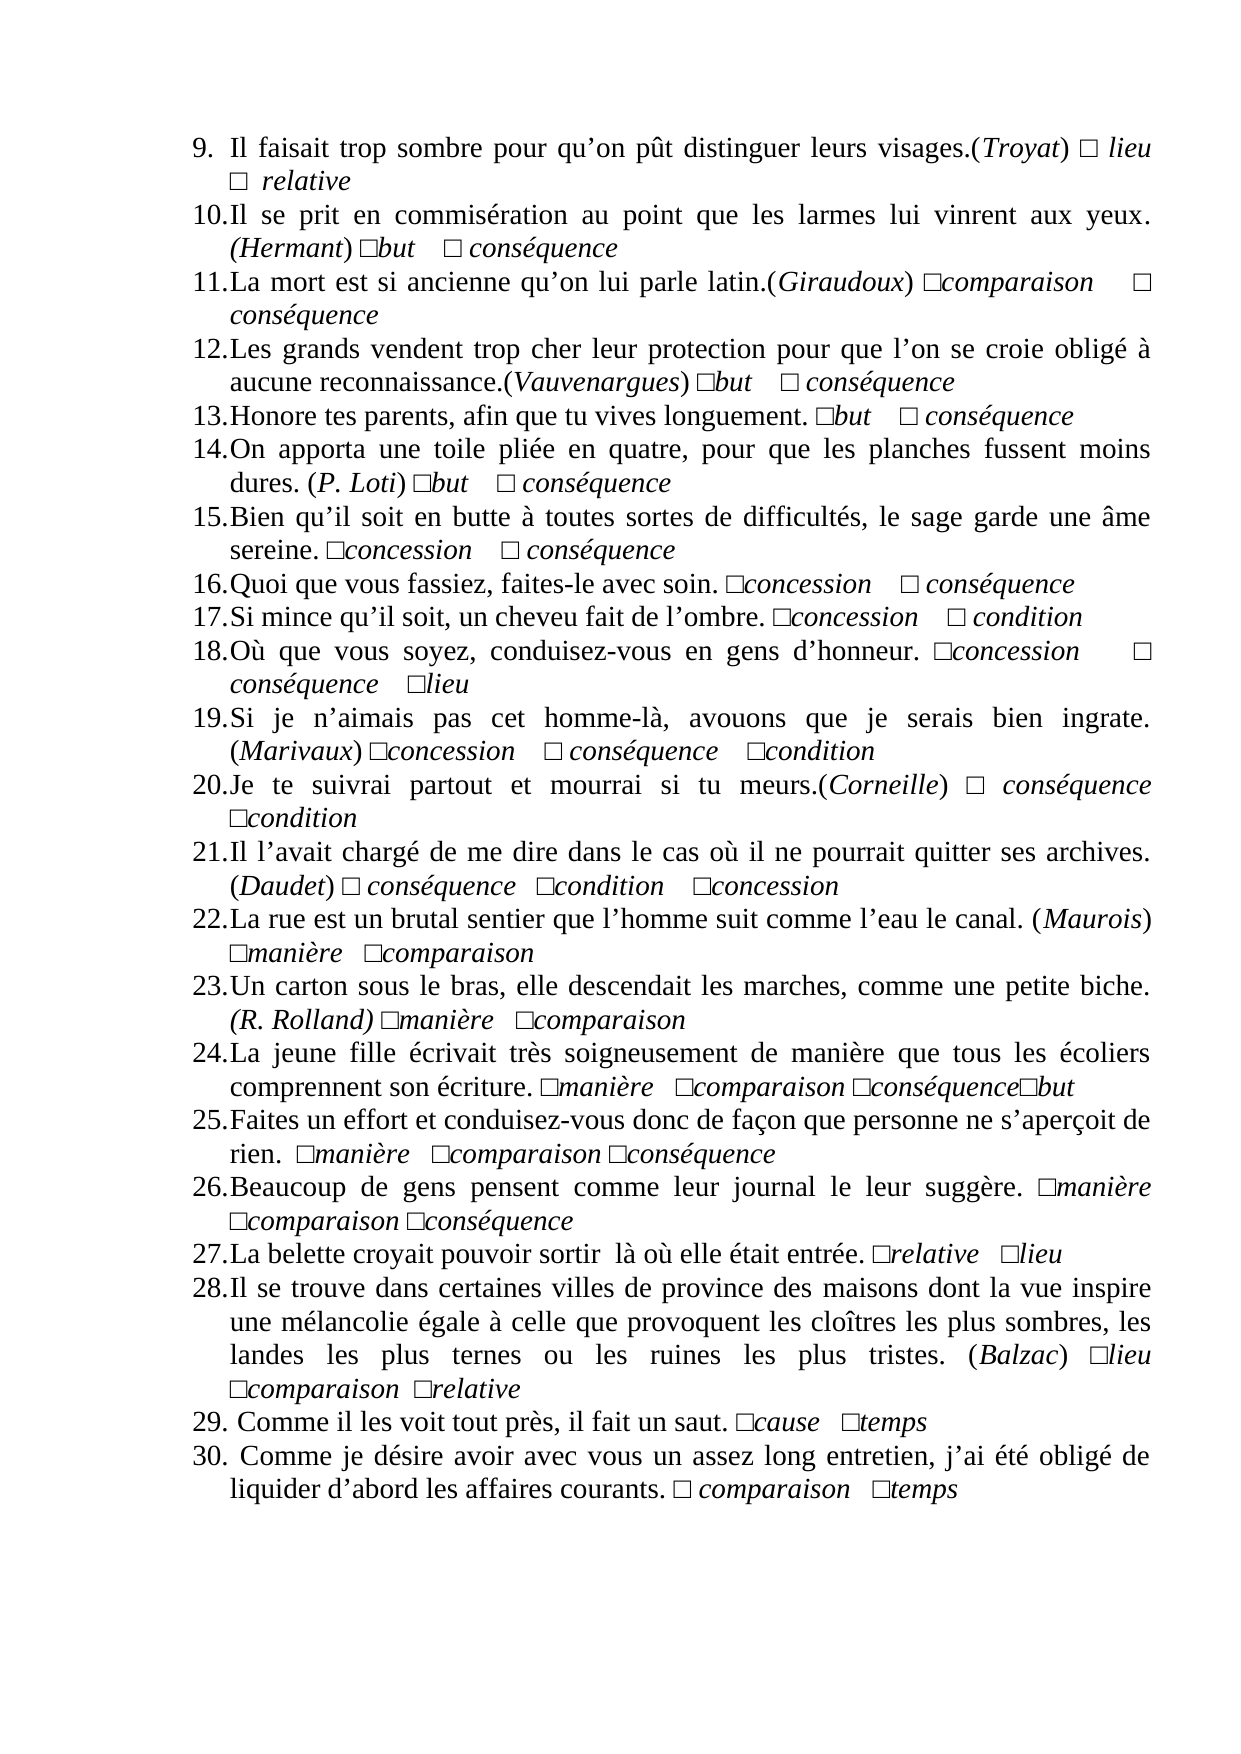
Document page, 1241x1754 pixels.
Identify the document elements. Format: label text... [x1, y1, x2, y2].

list La jeune fille écrivait très soigneusement de manière que tous les écoliers comprennent son écriture. □manière □comparaison □conséquence□but [192, 1035, 1152, 1102]
list Il se trouve dans certaines villes de province des maisons dont la vue inspire une mélancolie égale à celle que provoquent les cloîtres les plus sombres, les landes les plus ternes ou les ruines les plus tristes. (Balzac) □lieu □comparaison □relative [192, 1270, 1152, 1404]
list Honore tes parents, afin que tu vives longuement. □but □ conséquence [192, 398, 1152, 432]
list La mort est si ancienne qu’on lui parle latin.(Giraudoux) □comparaison □ conséquence [192, 264, 1152, 331]
list Je te suivrai partout et mourrai si tu meurs.(Corneille) □ conséquence □condition [192, 767, 1152, 834]
list Quoi que vous fassiez, faites-le avec soin. □concession □ conséquence [192, 566, 1152, 599]
list Si je n’aimais pas cet homme-là, avouons que je serais bien ingrate.(Marivaux) □concession □ conséquence □condition [192, 700, 1152, 767]
list Il l’avait chargé de me dire dans le cas où il ne pourrait quitter ses archives.(Daudet) □ conséquence □condition □concession [192, 834, 1152, 901]
list La rue est un brutal sentier que l’homme suit comme l’eau le canal. (Maurois) □manière □comparaison [192, 901, 1152, 968]
list Comme je désire avoir avec vous un assez long entretien, j’ai été obligé de liquider d’abord les affaires courants. □ comparaison □temps [192, 1438, 1152, 1505]
list Bien qu’il soit en butte à toutes sortes de difficultés, le sage garde une âme sereine. □concession □ conséquence [192, 499, 1152, 566]
list Si mince qu’il soit, un cheveu fait de l’ombre. □concession □ condition [192, 599, 1152, 633]
list Il faisait trop sombre pour qu’on pût distinguer leurs visages.(Troyat) □ lieu □ relative [192, 130, 1152, 197]
list Les grands vendent trop cher leur protection pour que l’on se croie obligé à aucune reconnaissance.(Vauvenargues) □but □ conséquence [192, 331, 1152, 398]
list Beaucoup de gens pensent comme leur journal le leur suggère. □manière □comparaison □conséquence [192, 1169, 1152, 1237]
list On apporta une toile pliée en quatre, pour que les planches fussent moins dures. (P. Loti) □but □ conséquence [192, 432, 1152, 499]
list Comme il les voit tout près, il fait un saut. □cause □temps [192, 1404, 1152, 1438]
list Un carton sous le bras, elle descendait les marches, comme une petite biche.(R. Rolland) □manière □comparaison [192, 968, 1152, 1035]
list Faites un effort et conduisez-vous donc de façon que personne ne s’aperçoit de rien. □manière □comparaison □conséquence [192, 1102, 1152, 1169]
list Où que vous soyez, conduisez-vous en gens d’honneur. □concession □ conséquence □lieu [192, 633, 1152, 700]
list Il se prit en commisération au point que les larmes lui vinrent aux yeux.(Hermant) □but □ conséquence [192, 197, 1152, 264]
list La belette croyait pouvoir sortir là où elle était entrée. □relative □lieu [192, 1237, 1152, 1270]
